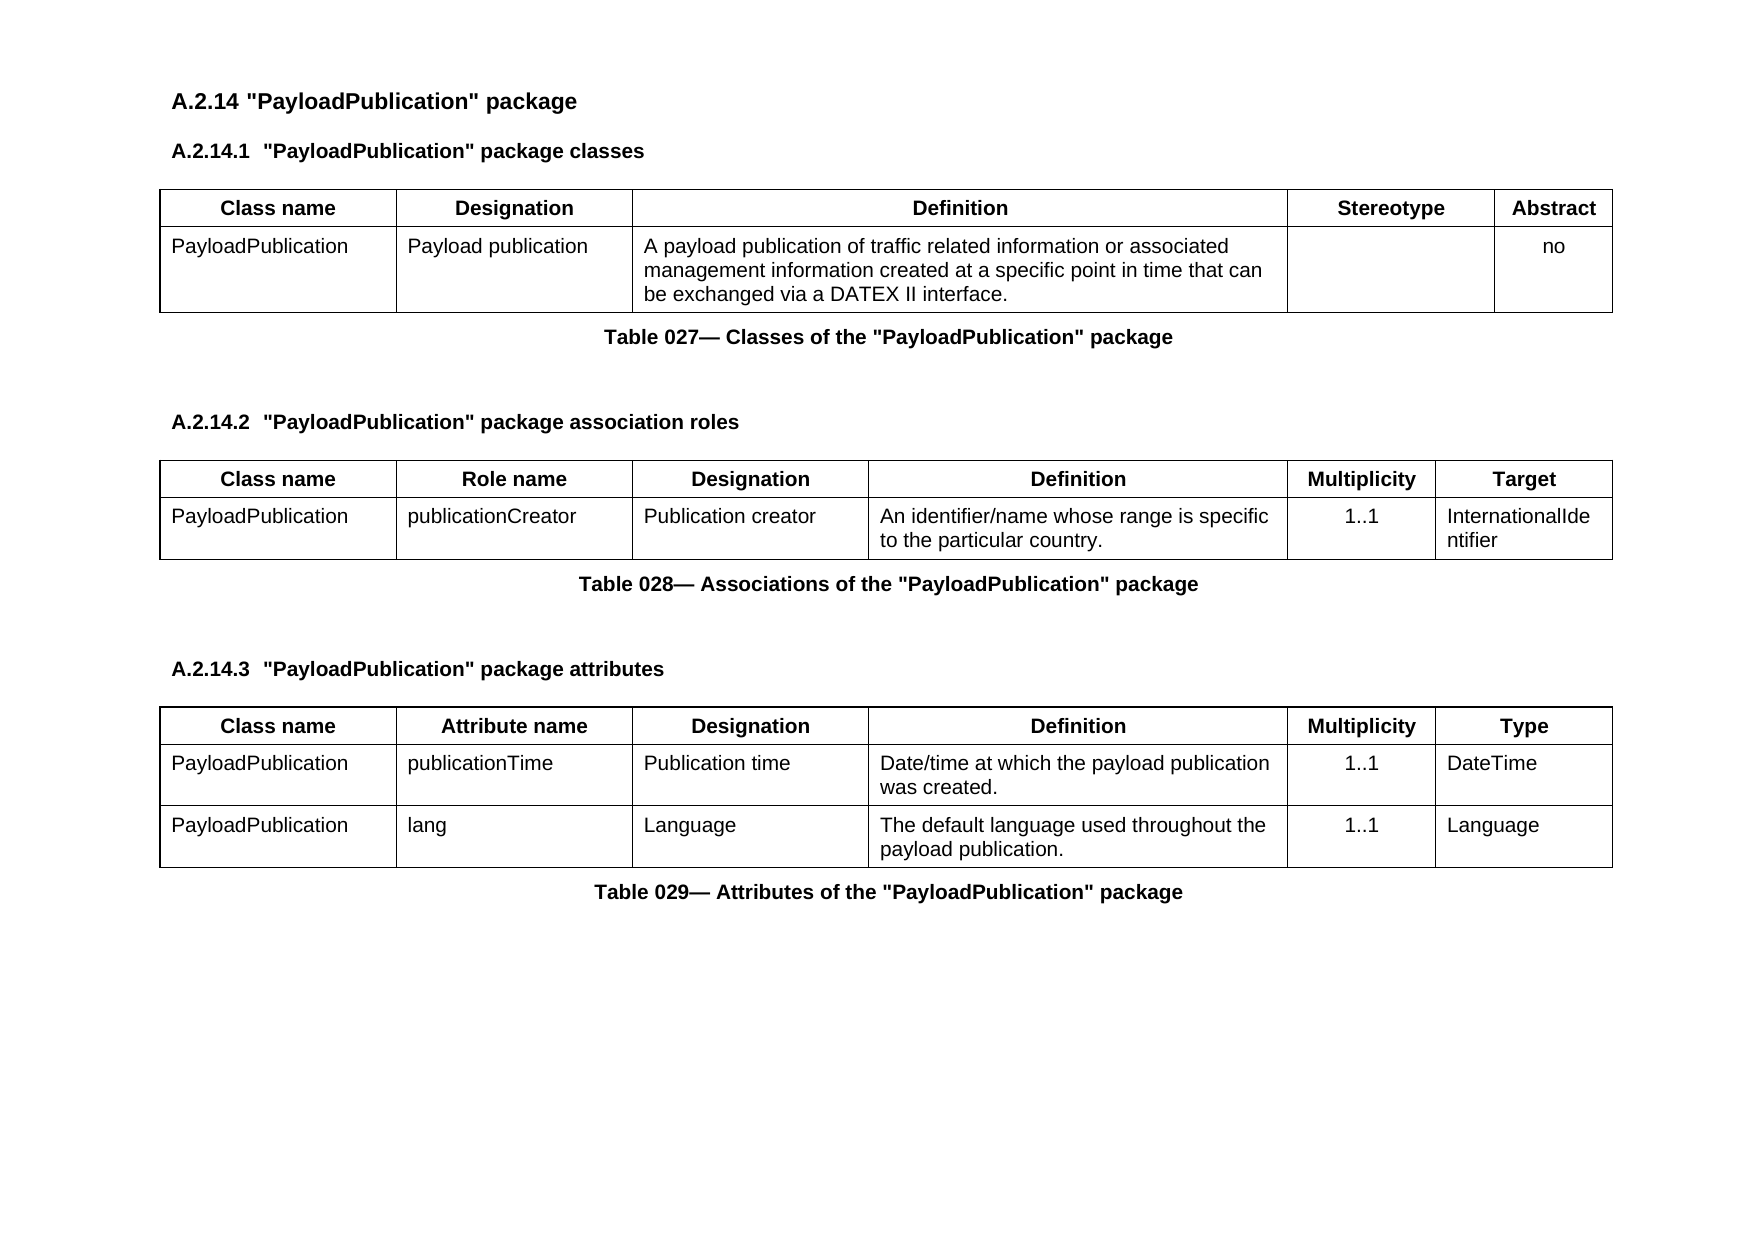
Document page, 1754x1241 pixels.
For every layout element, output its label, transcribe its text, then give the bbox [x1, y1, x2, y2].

table_header Designation [633, 461, 868, 497]
table_header Definition [633, 190, 1287, 226]
table_cell An identifier/name whose range is specific to the particular country. [869, 498, 1287, 558]
table_header Abstract [1495, 190, 1612, 226]
text "PayloadPublication" package association roles [171, 411, 1606, 434]
text "PayloadPublication" package attributes [171, 657, 1606, 681]
table_cell publicationCreator [397, 498, 632, 558]
table_cell PayloadPublication [161, 227, 396, 312]
table_cell Language [633, 806, 868, 867]
table_header Class name [161, 190, 396, 226]
title Table 27— Classes of the "PayloadPublication" package [171, 325, 1606, 349]
title Table 28— Associations of the "PayloadPublication" package [171, 572, 1606, 596]
title Table 29— Attributes of the "PayloadPublication" package [171, 880, 1606, 904]
table_header Class name [161, 708, 396, 744]
table_header Class name [161, 461, 396, 497]
table_header Role name [397, 461, 632, 497]
table_cell lang [397, 806, 632, 867]
table_cell Language [1436, 806, 1612, 867]
table_cell Publication creator [633, 498, 868, 558]
table_header Multiplicity [1288, 461, 1435, 497]
table_cell DateTime [1436, 745, 1612, 805]
table_header Definition [869, 461, 1287, 497]
table_cell no [1495, 227, 1612, 312]
table_header Designation [633, 708, 868, 744]
table_cell Date/time at which the payload publication was created. [869, 745, 1287, 805]
table_header Definition [869, 708, 1287, 744]
text "PayloadPublication" package [171, 89, 1606, 115]
table_cell InternationalIdentifier [1436, 498, 1612, 558]
table_header Multiplicity [1288, 708, 1435, 744]
table_cell A payload publication of traffic related information or associated management information created at a specific point in time that can be exchanged via a DATEX II interface. [633, 227, 1287, 312]
table_cell 1..1 [1288, 498, 1435, 558]
table_cell Payload publication [397, 227, 632, 312]
table_header Target [1436, 461, 1612, 497]
table_cell [1288, 227, 1494, 312]
text "PayloadPublication" package classes [171, 140, 1606, 164]
table_header Type [1436, 708, 1612, 744]
table_header Stereotype [1288, 190, 1494, 226]
table_cell The default language used throughout the payload publication. [869, 806, 1287, 867]
table_cell PayloadPublication [161, 745, 396, 805]
table_cell Publication time [633, 745, 868, 805]
table_cell PayloadPublication [161, 498, 396, 558]
table_cell 1..1 [1288, 745, 1435, 805]
table_cell publicationTime [397, 745, 632, 805]
table_header Attribute name [397, 708, 632, 744]
table_header Designation [397, 190, 632, 226]
table_cell 1..1 [1288, 806, 1435, 867]
table_cell PayloadPublication [161, 806, 396, 867]
